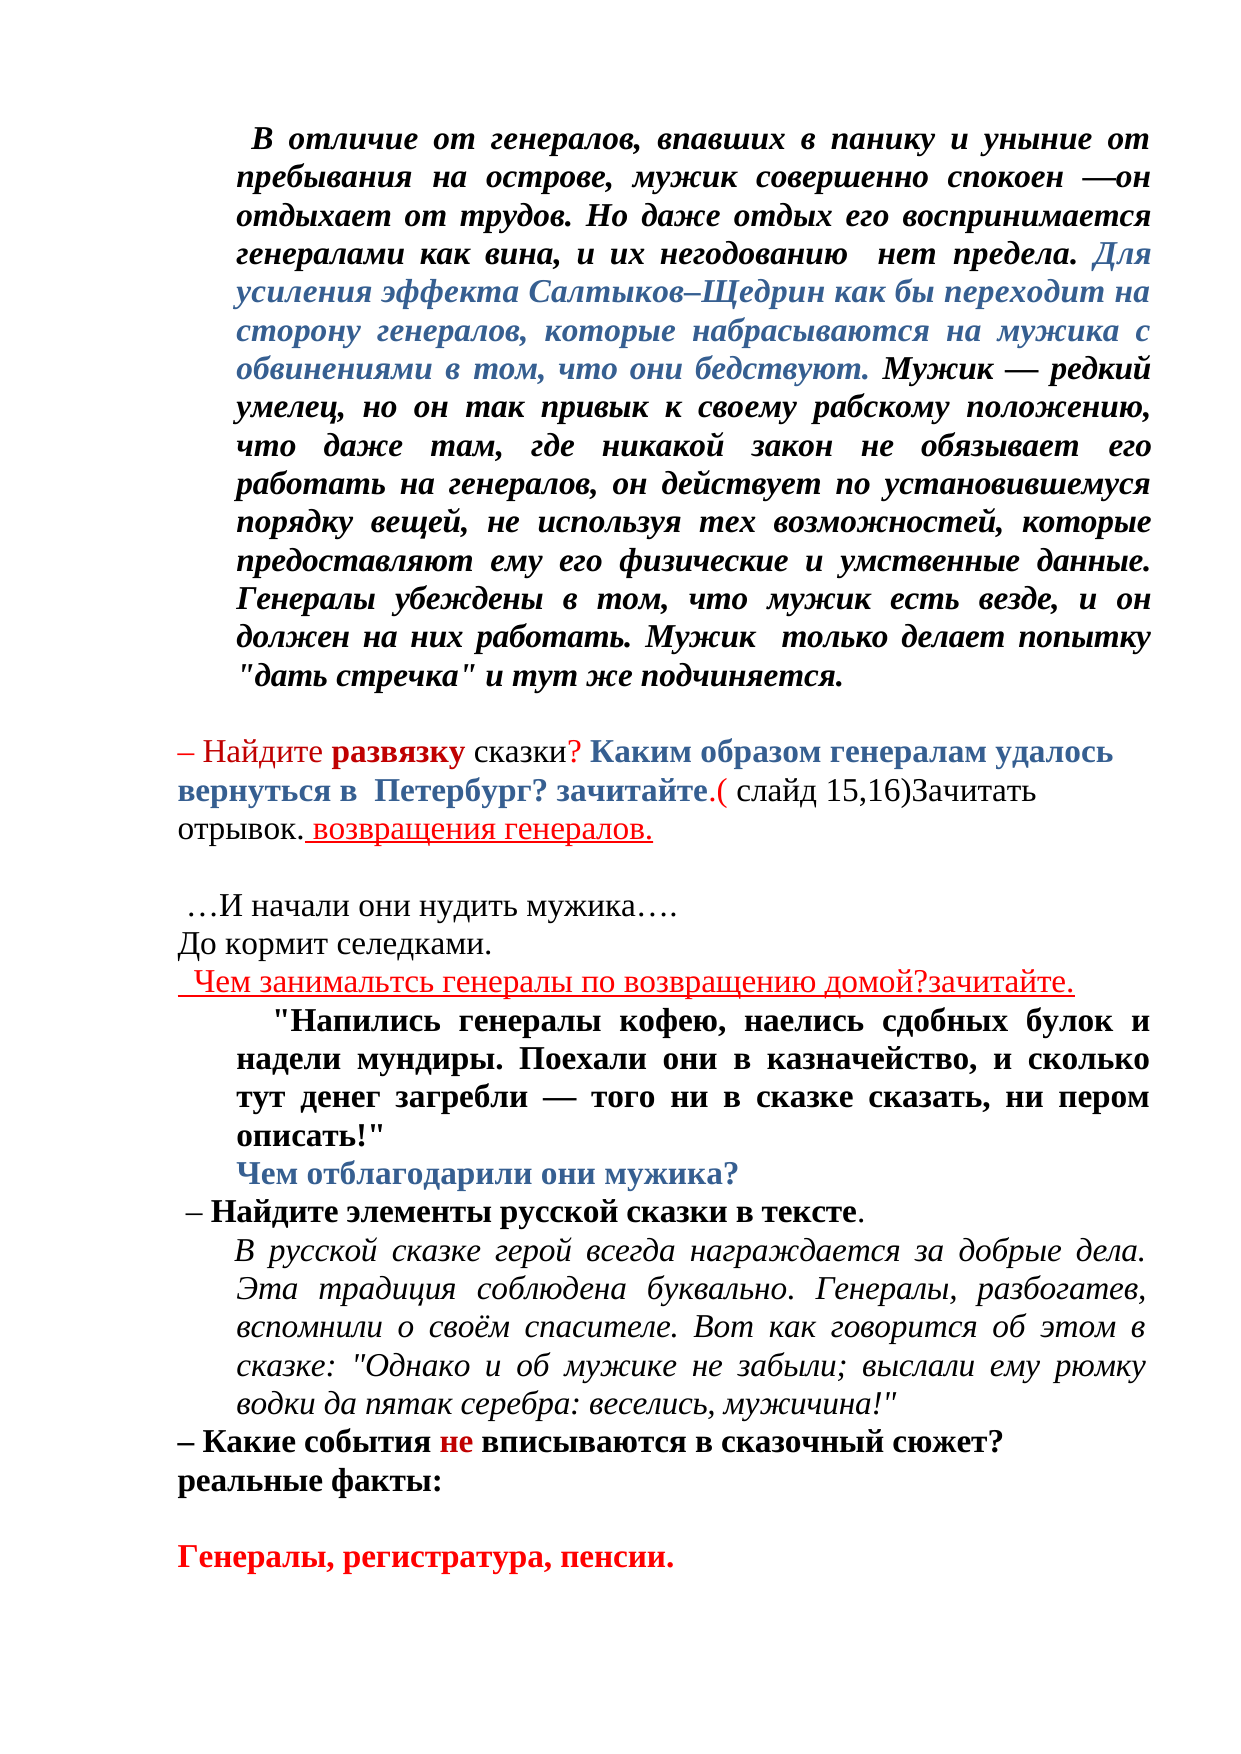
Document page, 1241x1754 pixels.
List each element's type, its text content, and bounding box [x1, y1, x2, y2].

text В русской сказке герой всегда награждается за добрые дела. Эта традиция соблюдена буквально. Генералы, разбогатев, вспомнили о своём спасителе. Вот как говорится об этом в сказке: "Однако и об мужике не забыли; выслали ему рюмку водки да пятак серебра: веселись, мужичина!" [234, 1230, 1146, 1421]
text – Найдите развязку сказки? Каким образом генералам удалось вернуться в Петербург? зачитайте.( слайд 15,16)Зачитать отрывок. возвращения генералов. [177, 731, 1152, 846]
text …И начали они нудить мужика…. [177, 885, 1152, 923]
text Чем отблагодарили они мужика? [236, 1153, 1151, 1191]
text – Найдите элементы русской сказки в тексте. [177, 1191, 1152, 1230]
text До кормит селедками. [177, 923, 1152, 961]
text – Какие события не вписываются в сказочный сюжет? реальные факты: [177, 1421, 1151, 1498]
text "Напились генералы кофею, наелись сдобных булок и надели мундиры. Поехали они в казначейство, и сколько тут денег загребли — того ни в сказке сказать, ни пером описать!" [236, 1000, 1151, 1153]
text В отличие от генералов, впавших в панику и уныние от пребывания на острове, мужик совершенно спокоен —он отдыхает от трудов. Но даже отдых его воспринимается генералами как вина, и их негодованию нет предела. Для усиления эффекта Салтыков–Щедрин как бы переходит на сторону генералов, которые набрасываются на мужика с обвинениями в том, что они бедствуют. Мужик — редкий умелец, но он так привык к своему рабскому положению, что даже там, где никакой закон не обязывает его работать на генералов, он действует по установившемуся порядку вещей, не используя тех возможностей, которые предоставляют ему его физические и умственные данные. Генералы убеждены в том, что мужик есть везде, и он должен на них работать. Мужик только делает попытку "дать стречка" и тут же подчиняется. [236, 118, 1152, 693]
text Генералы, регистратура, пенсии. [177, 1536, 1151, 1575]
text Чем занимальтсь генералы по возвращению домой?зачитайте. [177, 961, 1152, 1000]
